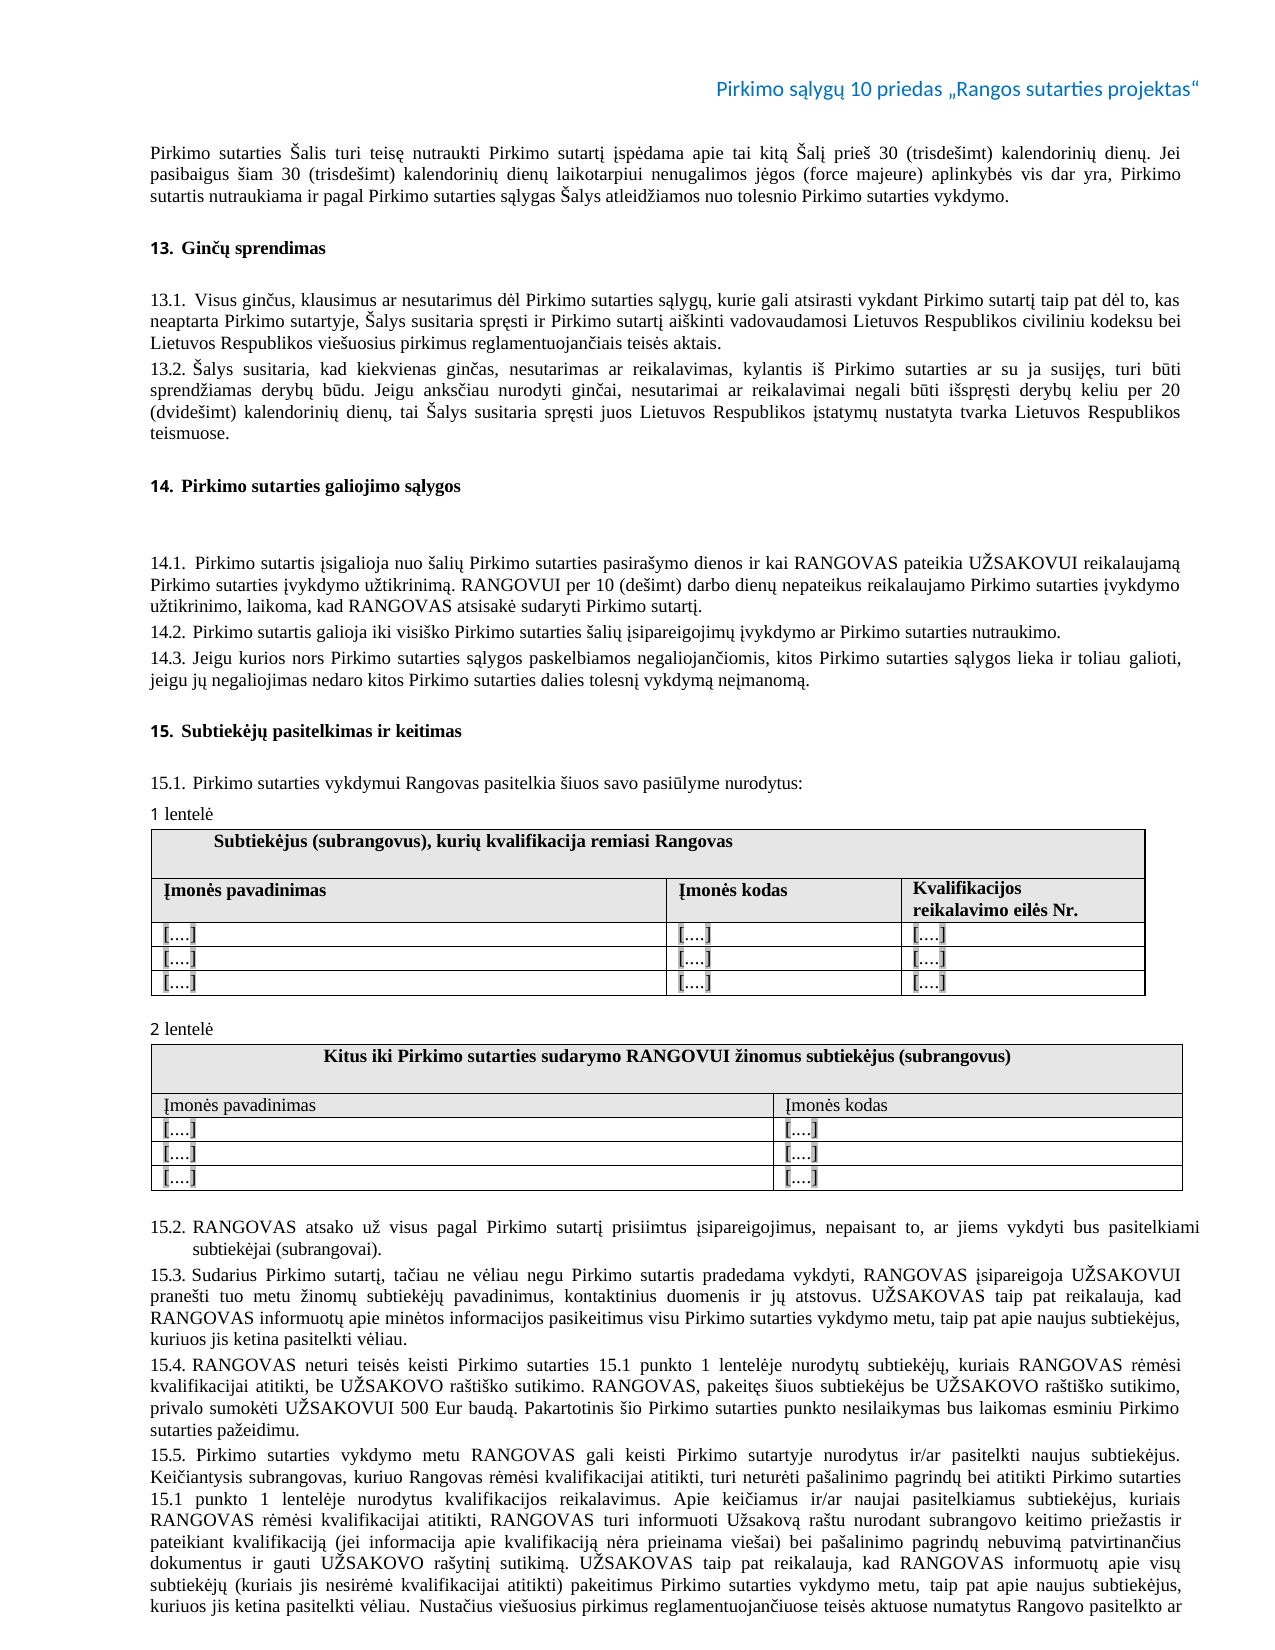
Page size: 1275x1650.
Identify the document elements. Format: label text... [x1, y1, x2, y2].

table_cell [ ] [152, 947, 666, 970]
table_cell [ ] [774, 1166, 1182, 1189]
list Pirkimo sutartis galioja iki visiško Pirkimo sutarties šalių įsipareigojimų įvykdymo ar Pirkimo sutarties nutraukimo. [150, 621, 1200, 643]
subtitle Pirkimo sutarties galiojimo sąlygos [150, 474, 1200, 497]
table_cell Įmonės kodas [667, 879, 901, 922]
table_cell [ ] [667, 923, 901, 946]
list RANGOVAS atsako už visus pagal Pirkimo sutartį prisiimtus įsipareigojimus, nepaisant to, ar jiems vykdyti bus pasitelkiami subtiekėjai (subrangovai). [150, 1216, 1200, 1259]
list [150, 142, 1182, 206]
subtitle Ginčų sprendimas [150, 236, 1200, 259]
table_cell [ ] [152, 1166, 773, 1189]
table_header Subtiekėjus (subrangovus), kurių kvalifikacija remiasi Rangovas [152, 830, 1144, 878]
table_cell [ ] [774, 1142, 1182, 1165]
list Pirkimo sutartis įsigalioja nuo šalių Pirkimo sutarties pasirašymo dienos ir kai RANGOVAS pateikia UŽSAKOVUI reikalaujamą Pirkimo sutarties įvykdymo užtikrinimą. RANGOVUI per 10 (dešimt) darbo dienų nepateikus reikalaujamo Pirkimo sutarties įvykdymo užtikrinimo, laikoma, kad RANGOVAS atsisakė sudaryti Pirkimo sutartį. [150, 552, 1182, 617]
table_cell [ ] [667, 971, 901, 994]
table_header Kitus iki Pirkimo sutarties sudarymo RANGOVUI žinomus subtiekėjus (subrangovus) [152, 1045, 1182, 1093]
table_cell [ ] [152, 1118, 773, 1141]
table_cell Įmonės pavadinimas [152, 879, 666, 922]
list Šalys susitaria, kad kiekvienas ginčas, nesutarimas ar reikalavimas, kylantis iš Pirkimo sutarties ar su ja susijęs, turi būti sprendžiamas derybų būdu. Jeigu anksčiau nurodyti ginčai, nesutarimai ar reikalavimai negali būti išspręsti derybų keliu per 20 (dvidešimt) kalendorinių dienų, tai Šalys susitaria spręsti juos Lietuvos Respublikos įstatymų nustatyta tvarka Lietuvos Respublikos teismuose. [150, 358, 1182, 444]
table_cell [ ] [152, 971, 666, 994]
list Sudarius Pirkimo sutartį, tačiau ne vėliau negu Pirkimo sutartis pradedama vykdyti, RANGOVAS įsipareigoja UŽSAKOVUI pranešti tuo metu žinomų subtiekėjų pavadinimus, kontaktinius duomenis ir jų atstovus. UŽSAKOVAS taip pat reikalauja, kad RANGOVAS informuotų apie minėtos informacijos pasikeitimus visu Pirkimo sutarties vykdymo metu, taip pat apie naujus subtiekėjus, kuriuos jis ketina pasitelkti vėliau. [150, 1263, 1182, 1350]
table_cell [ ] [152, 923, 666, 946]
list RANGOVAS neturi teisės keisti Pirkimo sutarties 15.1 punkto 1 lentelėje nurodytų subtiekėjų, kuriais RANGOVAS rėmėsi kvalifikacijai atitikti, be UŽSAKOVO raštiško sutikimo. RANGOVAS, pakeitęs šiuos subtiekėjus be UŽSAKOVO raštiško sutikimo, privalo sumokėti UŽSAKOVUI 500 Eur baudą. Pakartotinis šio Pirkimo sutarties punkto nesilaikymas bus laikomas esminiu Pirkimo sutarties pažeidimu. [150, 1354, 1182, 1440]
table_cell [ ] [667, 947, 901, 970]
table_cell Įmonės pavadinimas [152, 1094, 773, 1117]
table_cell [ ] [774, 1118, 1182, 1141]
list lentelė [150, 1017, 1200, 1040]
table_cell [ ] [902, 971, 1144, 994]
list Pirkimo sutarties vykdymui Rangovas pasitelkia šiuos savo pasiūlyme nurodytus: [150, 772, 1200, 794]
subtitle Subtiekėjų pasitelkimas ir keitimas [150, 720, 1200, 742]
table_cell Kvalifikacijos reikalavimo eilės Nr. [902, 879, 1144, 922]
table_cell [ ] [152, 1142, 773, 1165]
list lentelė [150, 802, 1200, 825]
list Visus ginčus, klausimus ar nesutarimus dėl Pirkimo sutarties sąlygų, kurie gali atsirasti vykdant Pirkimo sutartį taip pat dėl to, kas neaptarta Pirkimo sutartyje, Šalys susitaria spręsti ir Pirkimo sutartį aiškinti vadovaudamosi Lietuvos Respublikos civiliniu kodeksu bei Lietuvos Respublikos viešuosius pirkimus reglamentuojančiais teisės aktais. [150, 289, 1182, 353]
table_cell [ ] [902, 947, 1144, 970]
table_cell Įmonės kodas [774, 1094, 1182, 1117]
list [150, 1444, 1182, 1617]
list Jeigu kurios nors Pirkimo sutarties sąlygos paskelbiamos negaliojančiomis, kitos Pirkimo sutarties sąlygos lieka ir toliau galioti, jeigu jų negaliojimas nedaro kitos Pirkimo sutarties dalies tolesnį vykdymą neįmanomą. [150, 647, 1182, 690]
table_cell [ ] [902, 923, 1144, 946]
